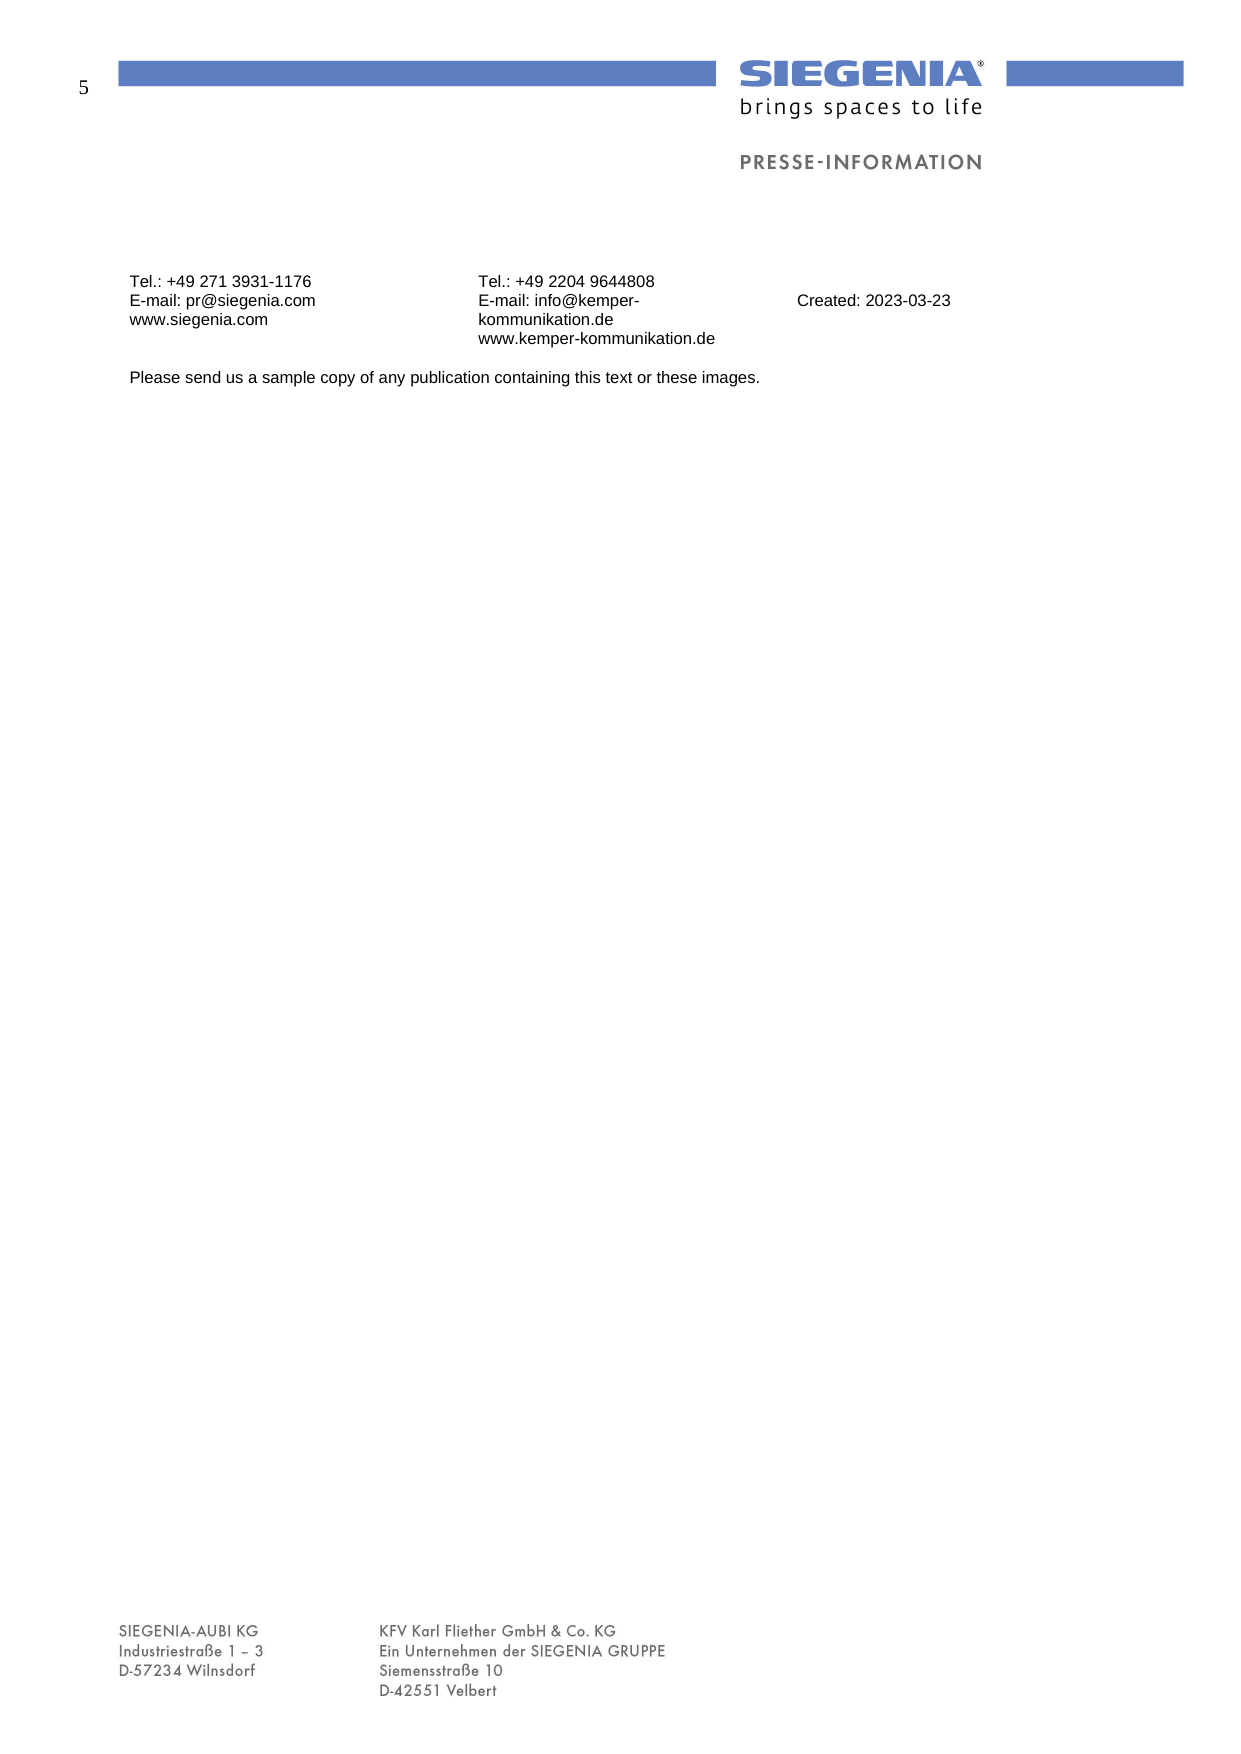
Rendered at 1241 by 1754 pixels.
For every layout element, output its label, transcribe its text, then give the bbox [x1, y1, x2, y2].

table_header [467, 272, 786, 367]
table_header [786, 272, 973, 367]
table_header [118, 272, 467, 367]
table_cell Please send us a sample copy of any publication containing this text or these images. [118, 368, 973, 387]
picture [0, 0, 1241, 1754]
